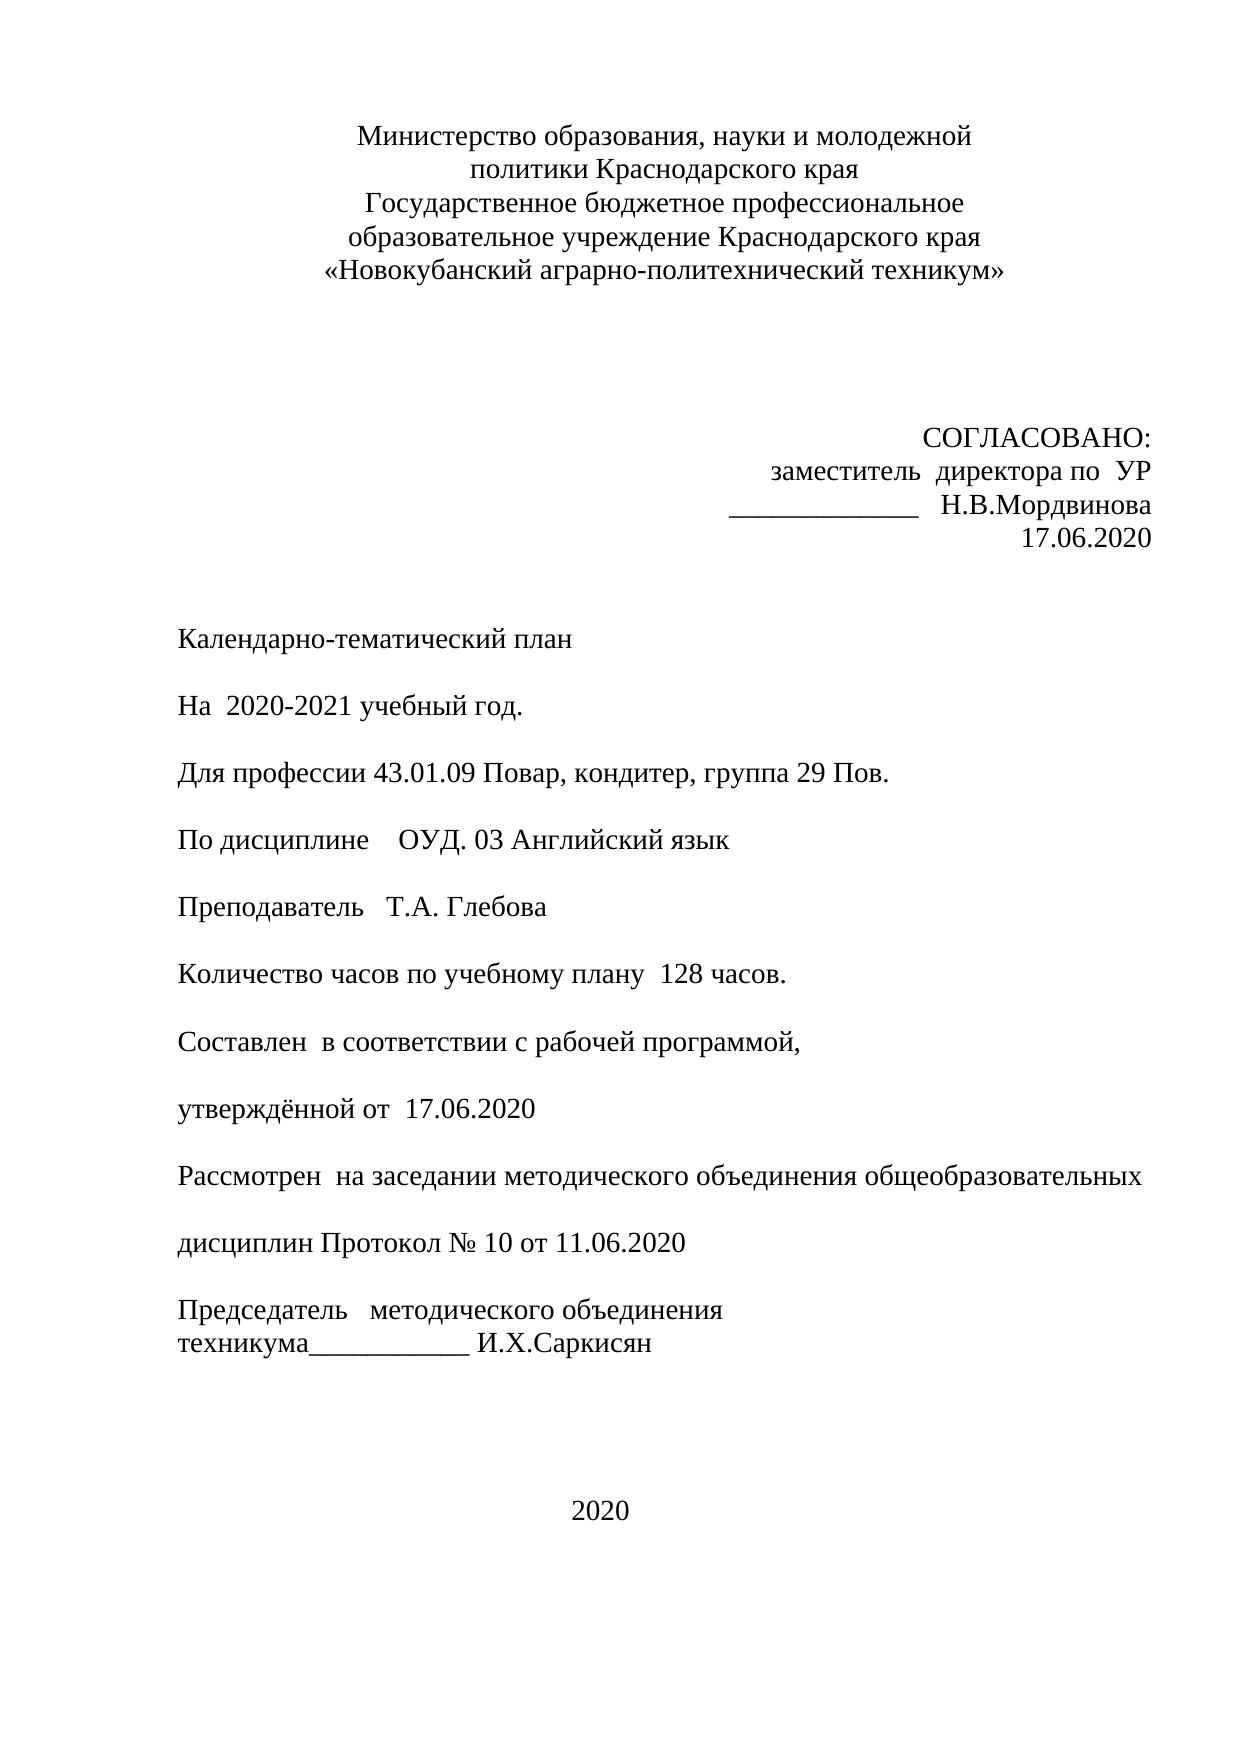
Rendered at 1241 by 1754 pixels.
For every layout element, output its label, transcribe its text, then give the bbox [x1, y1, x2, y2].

text Рассмотрен на заседании методического объединения общеобразовательных [177, 1158, 1152, 1191]
text По дисциплине ОУД. 03 Английский язык [177, 822, 1152, 856]
text политики Краснодарского края [177, 152, 1152, 185]
text Министерство образования, науки и молодежной [177, 118, 1152, 152]
text «Новокубанский аграрно-политехнический техникум» [177, 252, 1152, 286]
text СОГЛАСОВАНО: [177, 420, 1152, 453]
text Календарно-тематический план [177, 621, 1152, 655]
text 17.06.2020 [177, 521, 1152, 554]
text утверждённой от 17.06.2020 [177, 1091, 1152, 1124]
text Преподаватель Т.А. Глебова [177, 889, 1152, 923]
text Председатель методического объединения техникума___________ И.Х.Саркисян [177, 1292, 1152, 1359]
text образовательное учреждение Краснодарского края [177, 219, 1152, 252]
text _____________ Н.В.Мордвинова [177, 487, 1152, 521]
text дисциплин Протокол № 10 от 11.06.2020 [177, 1225, 1152, 1258]
text Для профессии 43.01.09 Повар, кондитер, группа 29 Пов. [177, 755, 1152, 789]
text заместитель директора по УР [177, 453, 1152, 487]
text На 2020-2021 учебный год. [177, 688, 1152, 722]
text Государственное бюджетное профессиональное [177, 185, 1152, 219]
text Составлен в соответствии с рабочей программой, [177, 1024, 1152, 1057]
text Количество часов по учебному плану 128 часов. [177, 957, 1152, 990]
text 2020 [177, 1493, 1152, 1527]
